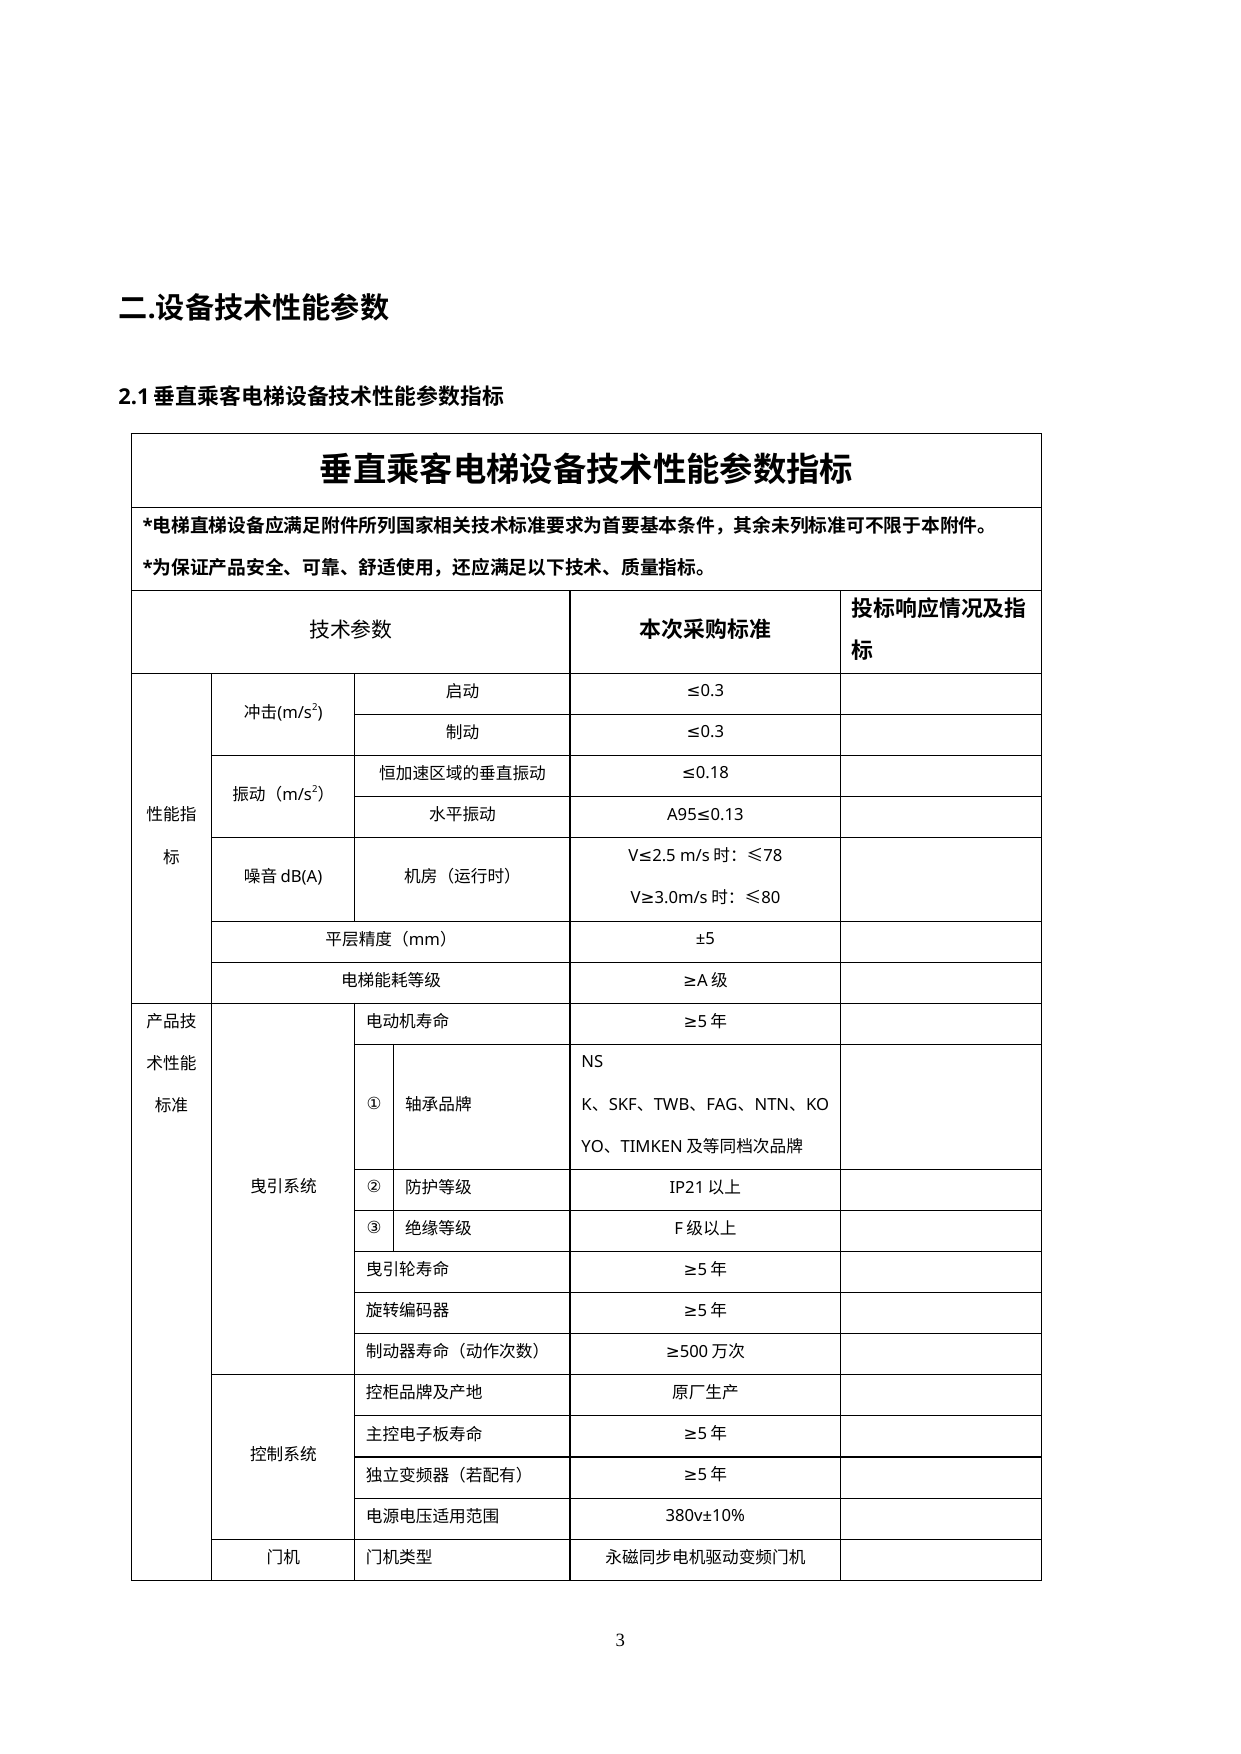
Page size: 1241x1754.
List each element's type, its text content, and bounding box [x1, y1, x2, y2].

table_cell 平层精度（mm） [212, 922, 569, 962]
table_cell 制动 [355, 715, 569, 755]
table_cell 控柜品牌及产地 [355, 1375, 569, 1415]
table_cell 噪音dB(A) [212, 838, 354, 921]
table_cell 性能指标 [132, 674, 211, 1003]
table_cell 电动机寿命 [355, 1004, 569, 1044]
table_cell [841, 1540, 1041, 1579]
table_cell ③ [355, 1211, 393, 1251]
table_cell [841, 715, 1041, 755]
table_cell 机房（运行时） [355, 838, 569, 921]
table_cell [841, 1252, 1041, 1292]
table_cell 独立变频器（若配有） [355, 1458, 569, 1497]
table_cell *电梯直梯设备应满足附件所列国家相关技术标准要求为首要基本条件，其余未列标准可不限于本附件。 *为保证产品安全、可靠、舒适使用，还应满足以下技术、质量指标。 [132, 508, 1041, 590]
table_cell ≥500万次 [571, 1334, 840, 1374]
table_cell 启动 [355, 674, 569, 714]
table_cell 曳引系统 [212, 1004, 354, 1374]
table_cell 恒加速区域的垂直振动 [355, 756, 569, 796]
table_cell 冲击(m/s2) [212, 674, 354, 755]
table_cell [841, 1334, 1041, 1374]
table_cell 投标响应情况及指标 [841, 591, 1041, 673]
table_cell [841, 1458, 1041, 1497]
table_cell ≥5年 [571, 1293, 840, 1333]
table_cell 绝缘等级 [394, 1211, 569, 1251]
table_cell 本次采购标准 [571, 591, 840, 673]
table_cell ≤0.3 [571, 715, 840, 755]
table_cell 主控电子板寿命 [355, 1416, 569, 1456]
table_cell ≥5年 [571, 1252, 840, 1292]
table_cell ≤0.18 [571, 756, 840, 796]
table_cell 原厂生产 [571, 1375, 840, 1415]
table_cell [841, 1004, 1041, 1044]
table_cell 轴承品牌 [394, 1045, 569, 1169]
table_cell IP21以上 [571, 1170, 840, 1210]
table_cell F级以上 [571, 1211, 840, 1251]
table_cell [841, 1211, 1041, 1251]
table_cell 电梯能耗等级 [212, 963, 569, 1003]
table_cell 产品技术性能标准 [132, 1004, 211, 1579]
table_cell 旋转编码器 [355, 1293, 569, 1333]
table_cell ≥A级 [571, 963, 840, 1003]
table_cell 控制系统 [212, 1375, 354, 1538]
table_cell [841, 838, 1041, 921]
table_cell [841, 922, 1041, 962]
table_cell 曳引轮寿命 [355, 1252, 569, 1292]
table_cell [841, 1499, 1041, 1538]
table_cell ≥5年 [571, 1004, 840, 1044]
table_cell [841, 963, 1041, 1003]
table_cell V≤2.5 m/s时：≤78 V≥3.0m/s时：≤80 [571, 838, 840, 921]
subtitle 二.设备技术性能参数 [118, 274, 1122, 339]
table_cell 制动器寿命（动作次数） [355, 1334, 569, 1374]
table_cell 门机类型 [355, 1540, 569, 1579]
table_cell 技术参数 [132, 591, 569, 673]
table_cell [841, 1293, 1041, 1333]
table_cell 门机 [212, 1540, 354, 1579]
table_cell 380v±10% [571, 1499, 840, 1538]
table_header 垂直乘客电梯设备技术性能参数指标 [132, 434, 1041, 507]
table_cell ① [355, 1045, 393, 1169]
table_cell ≤0.3 [571, 674, 840, 714]
table_cell ≥5年 [571, 1458, 840, 1497]
table_cell ±5 [571, 922, 840, 962]
table_cell 永磁同步电机驱动变频门机 [571, 1540, 840, 1579]
table_cell A95≤0.13 [571, 797, 840, 837]
table_cell [841, 1045, 1041, 1169]
table_cell ② [355, 1170, 393, 1210]
table_cell ≥5年 [571, 1416, 840, 1456]
table_cell [841, 1170, 1041, 1210]
text 2.1垂直乘客电梯设备技术性能参数指标 [118, 379, 1122, 411]
table_cell 电源电压适用范围 [355, 1499, 569, 1538]
table_cell 水平振动 [355, 797, 569, 837]
table_cell 振动（m/s2） [212, 756, 354, 837]
table_cell NSK、SKF、TWB、FAG、NTN、KOYO、TIMKEN及等同档次品牌 [571, 1045, 840, 1169]
table_cell [841, 674, 1041, 714]
table_cell 防护等级 [394, 1170, 569, 1210]
table_cell [841, 797, 1041, 837]
table_cell [841, 756, 1041, 796]
table_cell [841, 1416, 1041, 1456]
table_cell [841, 1375, 1041, 1415]
